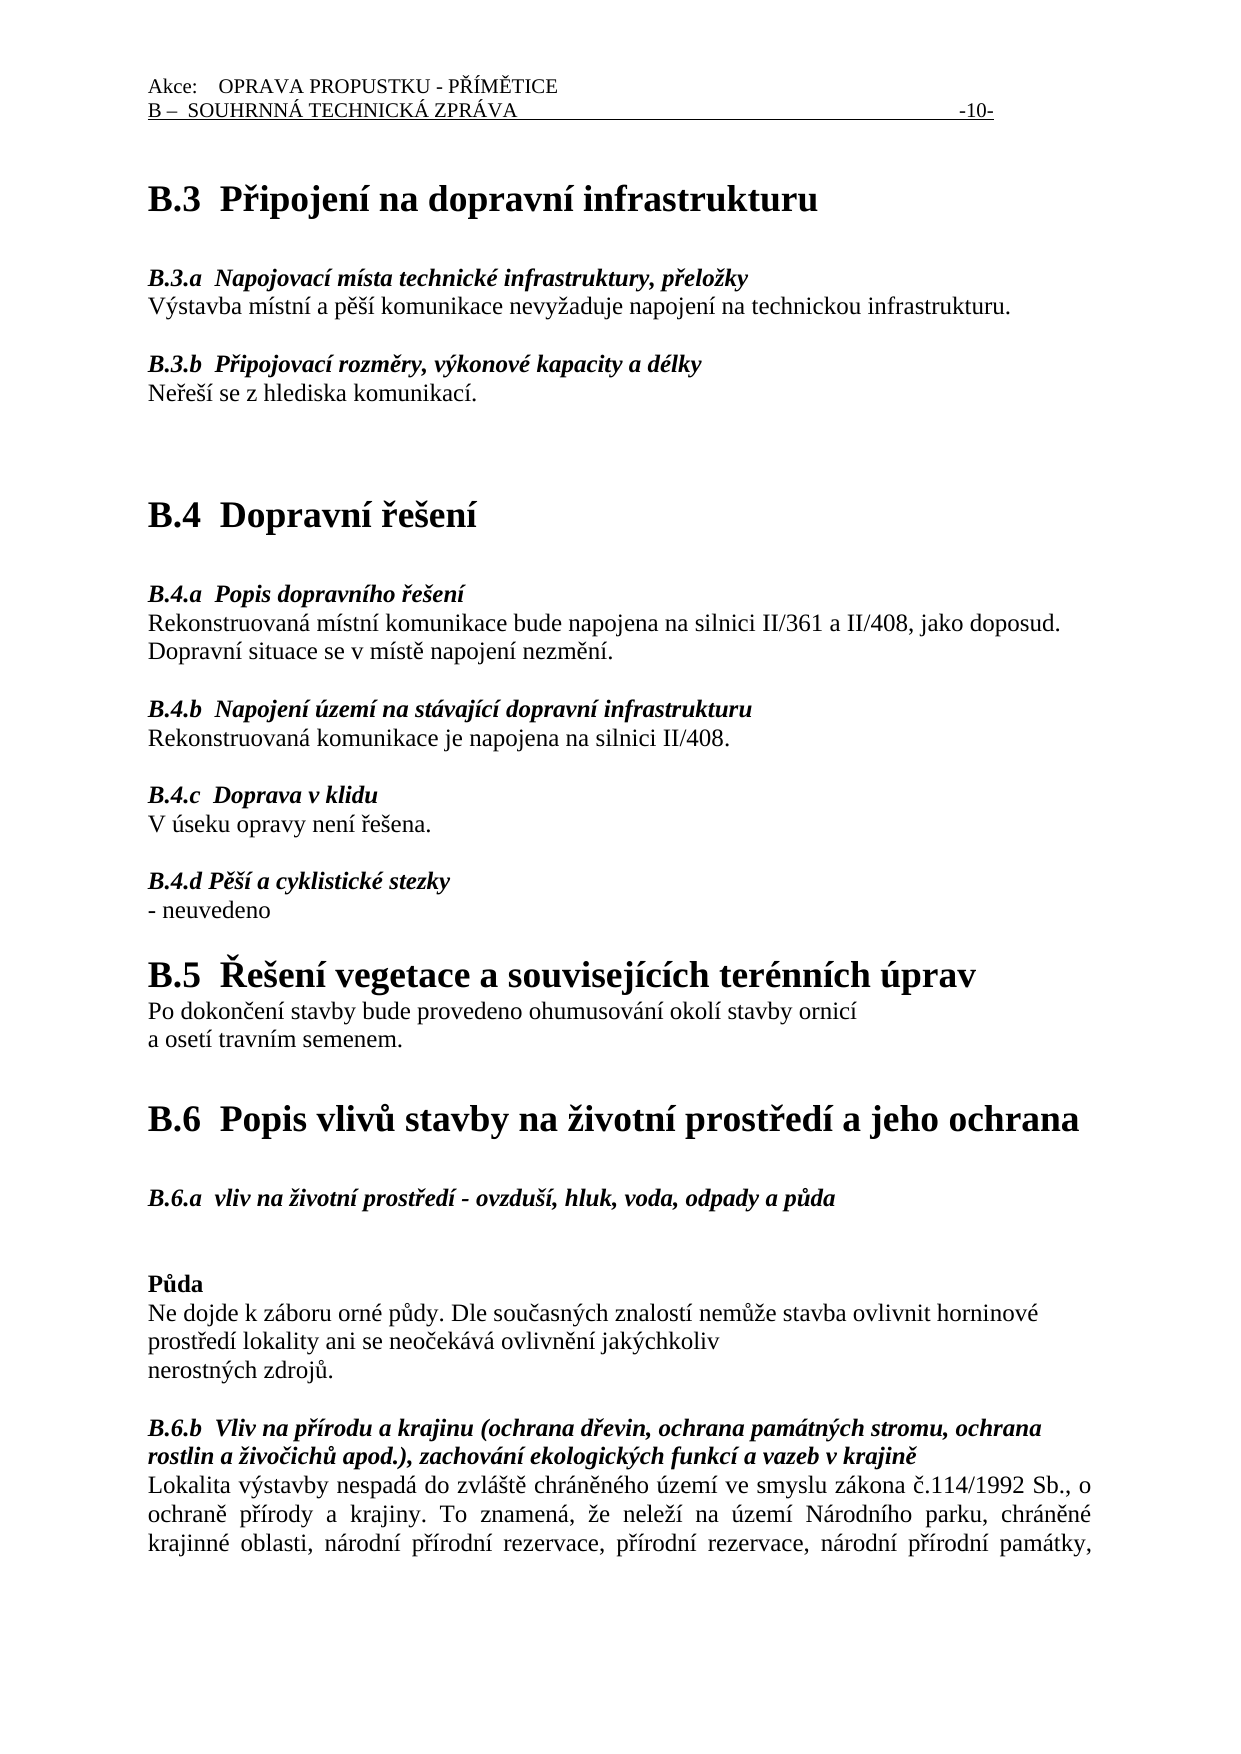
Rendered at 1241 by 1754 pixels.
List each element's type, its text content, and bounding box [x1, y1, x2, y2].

text B.4.d Pěší a cyklistické stezky [148, 866, 1093, 895]
text B.4.c Doprava v klidu [148, 780, 1093, 809]
text B.3 Připojení na dopravní infrastrukturu [148, 176, 1093, 219]
text V úseku opravy není řešena. [148, 809, 1093, 838]
text B.3.b Připojovací rozměry, výkonové kapacity a délky [148, 349, 1093, 378]
text B.4.b Napojení území na stávající dopravní infrastrukturu [148, 694, 1093, 723]
text B.6.b Vliv na přírodu a krajinu (ochrana dřevin, ochrana památných stromu, ochrana rostlin a živočichů apod.), zachování ekologických funkcí a vazeb v krajině [148, 1413, 1093, 1470]
text a osetí travním semenem. [148, 1024, 1093, 1053]
text - neuvedeno [148, 895, 1093, 924]
text B.4 Dopravní řešení [148, 493, 1093, 536]
text Výstavba místní a pěší komunikace nevyžaduje napojení na technickou infrastrukturu. [148, 291, 1093, 320]
text Po dokončení stavby bude provedeno ohumusování okolí stavby ornicí [148, 996, 1093, 1024]
text nerostných zdrojů. [148, 1355, 1093, 1384]
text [148, 1470, 1093, 1556]
text B.3.a Napojovací místa technické infrastruktury, přeložky [148, 263, 1093, 291]
text B.4.a Popis dopravního řešení [148, 579, 1093, 608]
text B.6 Popis vlivů stavby na životní prostředí a jeho ochrana [148, 1096, 1093, 1139]
text B.6.a vliv na životní prostředí - ovzduší, hluk, voda, odpady a půda [148, 1183, 1093, 1211]
text B.5 Řešení vegetace a souvisejících terénních úprav [148, 953, 1093, 996]
text Půda [148, 1269, 1093, 1298]
text Rekonstruovaná místní komunikace bude napojena na silnici II/361 a II/408, jako doposud. Dopravní situace se v místě napojení nezmění. [148, 608, 1093, 665]
text Neřeší se z hlediska komunikací. [148, 378, 1093, 406]
text Ne dojde k záboru orné půdy. Dle současných znalostí nemůže stavba ovlivnit horninové prostředí lokality ani se neočekává ovlivnění jakýchkoliv [148, 1298, 1093, 1355]
text Rekonstruovaná komunikace je napojena na silnici II/408. [148, 723, 1093, 751]
